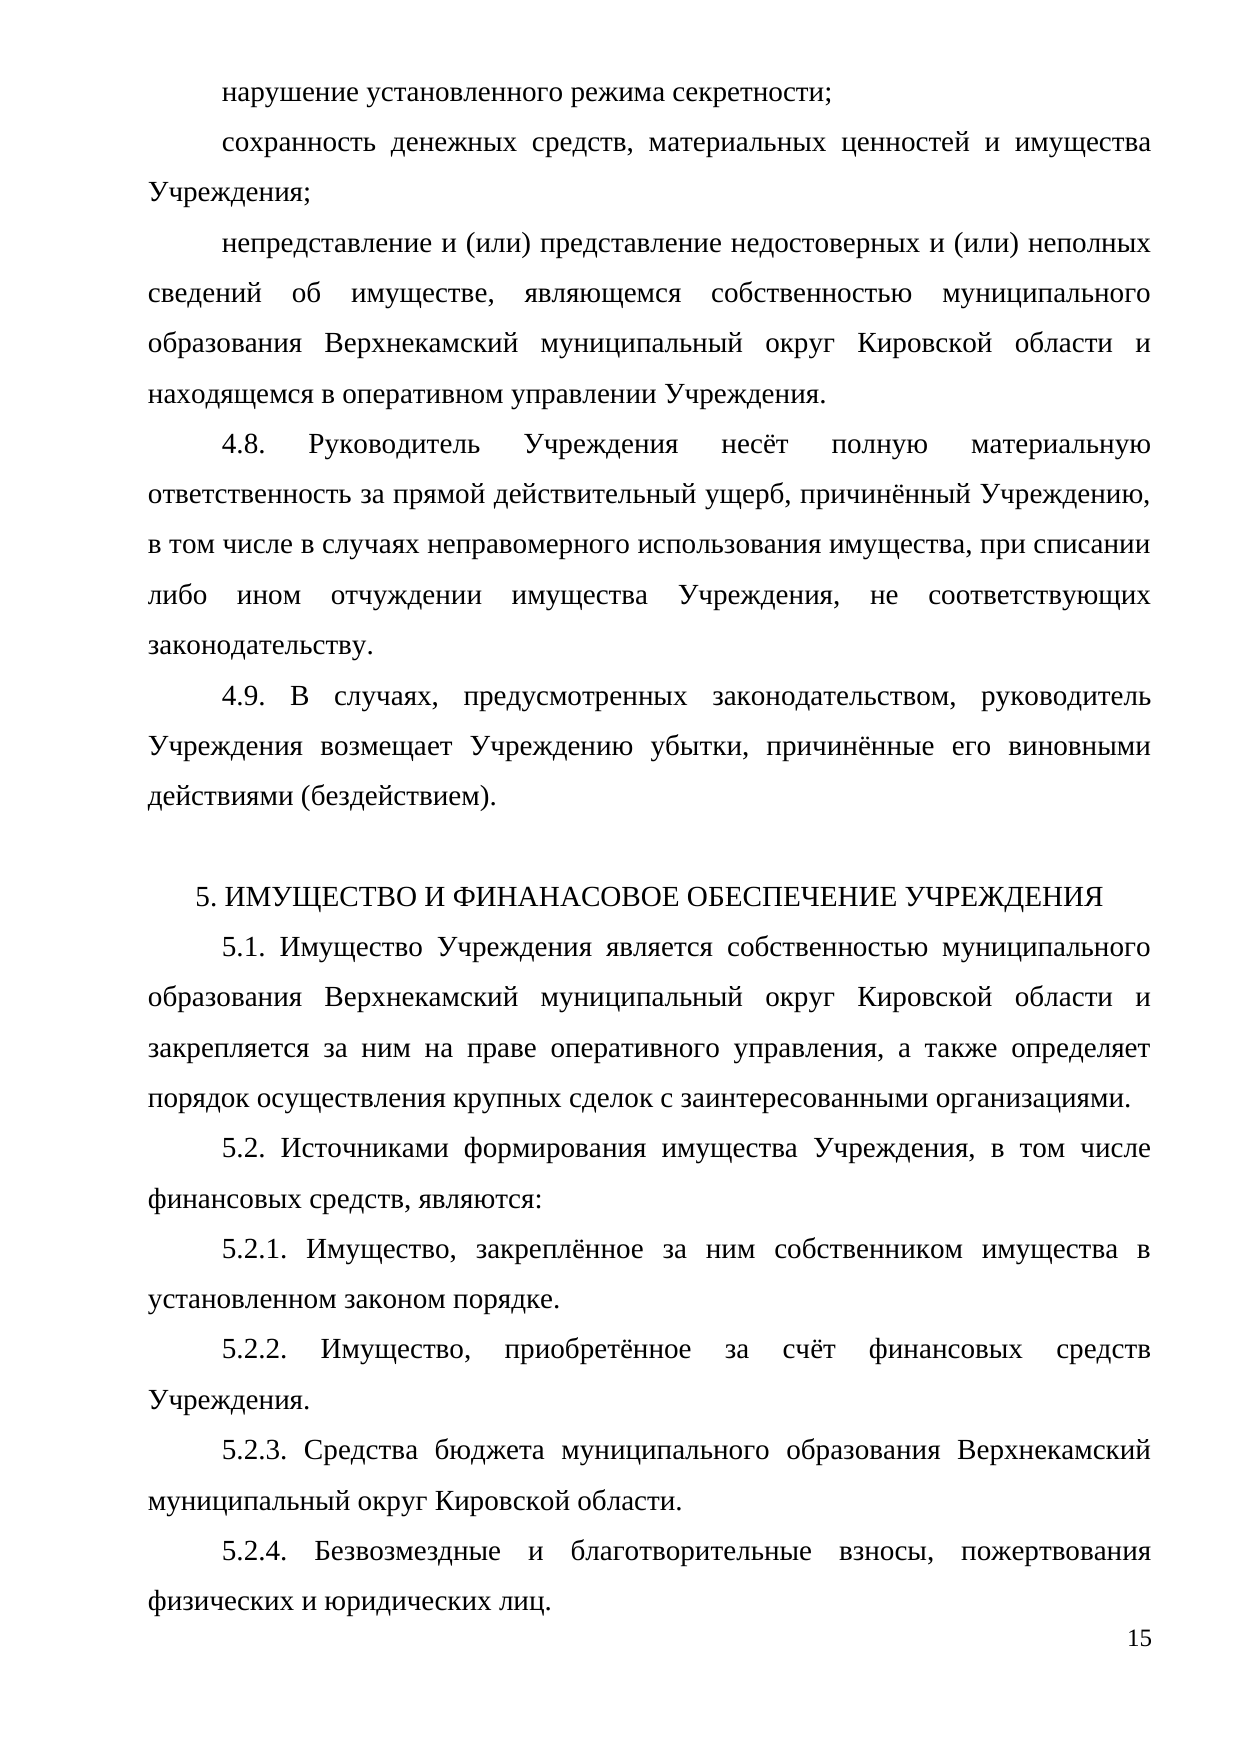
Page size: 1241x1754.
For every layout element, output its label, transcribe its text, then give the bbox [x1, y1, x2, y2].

text 5.2.4. Безвозмездные и благотворительные взносы, пожертвования физических и юридических лиц. [148, 1533, 1152, 1617]
text 5.2. Источниками формирования имущества Учреждения, в том числе финансовых средств, являются: [148, 1130, 1152, 1214]
text сохранность денежных средств, материальных ценностей и имущества Учреждения; [148, 124, 1152, 208]
text 5.2.2. Имущество, приобретённое за счёт финансовых средств Учреждения. [148, 1332, 1152, 1416]
text 5.2.1. Имущество, закреплённое за ним собственником имущества в установленном законом порядке. [148, 1231, 1152, 1315]
text нарушение установленного режима секретности; [148, 74, 1152, 107]
text 4.8. Руководитель Учреждения несёт полную материальную ответственность за прямой действительный ущерб, причинённый Учреждению, в том числе в случаях неправомерного использования имущества, при списании либо ином отчуждении имущества Учреждения, не соответствующих законодательству. [148, 426, 1152, 661]
text 5.2.3. Средства бюджета муниципального образования Верхнекамский муниципальный округ Кировской области. [148, 1432, 1152, 1516]
text 5.1. Имущество Учреждения является собственностью муниципального образования Верхнекамский муниципальный округ Кировской области и закрепляется за ним на праве оперативного управления, а также определяет порядок осуществления крупных сделок с заинтересованными организациями. [148, 929, 1152, 1114]
text 5. ИМУЩЕСТВО И ФИНАНАСОВОЕ ОБЕСПЕЧЕНИЕ УЧРЕЖДЕНИЯ [118, 879, 1152, 912]
text непредставление и (или) представление недостоверных и (или) неполных сведений об имуществе, являющемся собственностью муниципального образования Верхнекамский муниципальный округ Кировской области и находящемся в оперативном управлении Учреждения. [148, 225, 1152, 409]
text 4.9. В случаях, предусмотренных законодательством, руководитель Учреждения возмещает Учреждению убытки, причинённые его виновными действиями (бездействием). [148, 678, 1152, 812]
